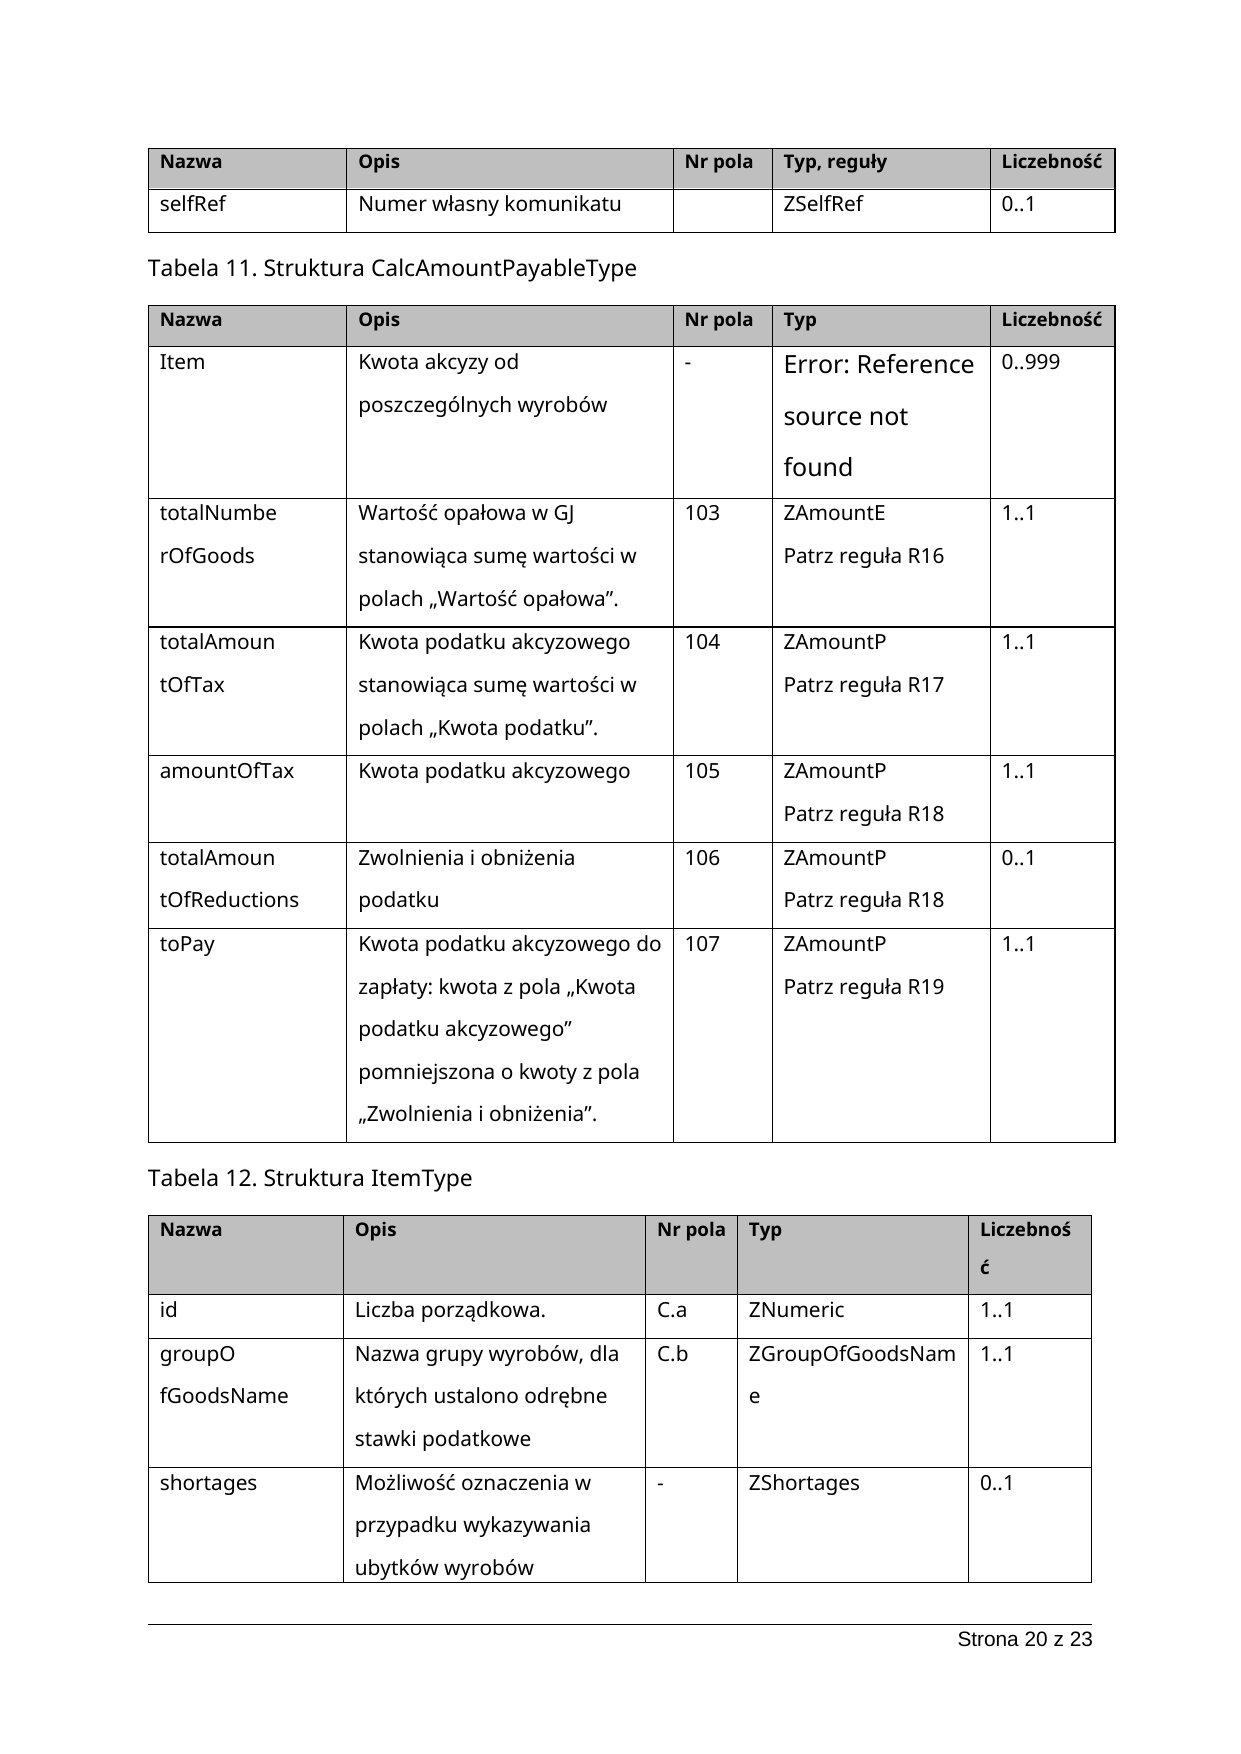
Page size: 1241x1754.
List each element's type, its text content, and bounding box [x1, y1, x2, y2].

table_cell Nazwa grupy wyrobów, dla których ustalono odrębne stawki podatkowe [344, 1339, 645, 1467]
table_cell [344, 1468, 645, 1582]
table_cell 1..1 [991, 756, 1114, 842]
table_cell ZAmountP Patrz reguła R19 [773, 929, 990, 1142]
table_cell 0..1 [969, 1468, 1091, 1582]
table_cell Kwota podatku akcyzowego [347, 756, 673, 842]
table_cell ZAmountP Patrz reguła R18 [773, 756, 990, 842]
table_cell 0..999 [991, 347, 1114, 497]
table_cell ZNumeric [738, 1295, 968, 1338]
table_cell - [674, 347, 772, 497]
table_cell ZAmountE Patrz reguła R16 [773, 499, 990, 626]
table_cell 1..1 [991, 499, 1114, 626]
table_header Opis [344, 1216, 645, 1294]
table_cell Kwota podatku akcyzowego stanowiąca sumę wartości w polach „Kwota podatku”. [347, 628, 673, 755]
table_cell [674, 190, 772, 232]
table_header Typ, reguły [773, 149, 990, 188]
table_cell totalAmount‌Of‌Tax [149, 628, 346, 755]
table_cell groupOf‌Goods‌Name [149, 1339, 343, 1467]
table_cell totalNumber‌Of‌Goods [149, 499, 346, 626]
table_header Liczebność [969, 1216, 1091, 1294]
table_cell 105 [674, 756, 772, 842]
table_header Opis [347, 149, 673, 188]
table_cell ZAmountP Patrz reguła R18 [773, 843, 990, 928]
table_cell selfRef [149, 190, 346, 232]
table_header Nazwa [149, 149, 346, 188]
table_cell ZGroupOfGoodsName [738, 1339, 968, 1467]
table_cell Liczba porządkowa. [344, 1295, 645, 1338]
table_header Nazwa [149, 1216, 343, 1294]
table_header Liczebność [991, 149, 1114, 188]
table_cell - [646, 1468, 737, 1582]
table_cell Kwota akcyzy od poszczególnych wyrobów [347, 347, 673, 497]
table_header Typ [773, 306, 990, 346]
table_header Nr pola [674, 149, 772, 188]
table_cell id [149, 1295, 343, 1338]
table_cell shortages [149, 1468, 343, 1582]
table_cell C.b [646, 1339, 737, 1467]
table_header Nr pola [646, 1216, 737, 1294]
table_cell 1..1 [969, 1339, 1091, 1467]
table_cell totalAmount‌Of‌Reductions [149, 843, 346, 928]
table_cell 1..1 [969, 1295, 1091, 1338]
table_cell toPay [149, 929, 346, 1142]
table_header Opis [347, 306, 673, 346]
table_cell 103 [674, 499, 772, 626]
table_cell 1..1 [991, 628, 1114, 755]
table_cell 1..1 [991, 929, 1114, 1142]
table_cell ZShortages [738, 1468, 968, 1582]
table_cell 107 [674, 929, 772, 1142]
table_cell Wartość opałowa w GJ stanowiąca sumę wartości w polach „Wartość opałowa”. [347, 499, 673, 626]
table_header Liczebność [991, 306, 1114, 346]
table_cell ZSelfRef [773, 190, 990, 232]
table_cell Item [149, 347, 346, 497]
table_cell 0..1 [991, 843, 1114, 928]
table_cell C.a [646, 1295, 737, 1338]
table_header Nr pola [674, 306, 772, 346]
table_cell Zwolnienia i obniżenia podatku [347, 843, 673, 928]
table_cell 106 [674, 843, 772, 928]
table_cell 0..1 [991, 190, 1114, 232]
table_cell Numer własny komunikatu [347, 190, 673, 232]
table_cell amountOfTax [149, 756, 346, 842]
table_header Nazwa [149, 306, 346, 346]
table_cell 104 [674, 628, 772, 755]
table_cell ZAmountP Patrz reguła R17 [773, 628, 990, 755]
table_cell Kwota podatku akcyzowego do zapłaty: kwota z pola „Kwota podatku akcyzowego” pomniejszona o kwoty z pola „Zwolnienia i obniżenia”. [347, 929, 673, 1142]
table_header Typ [738, 1216, 968, 1294]
